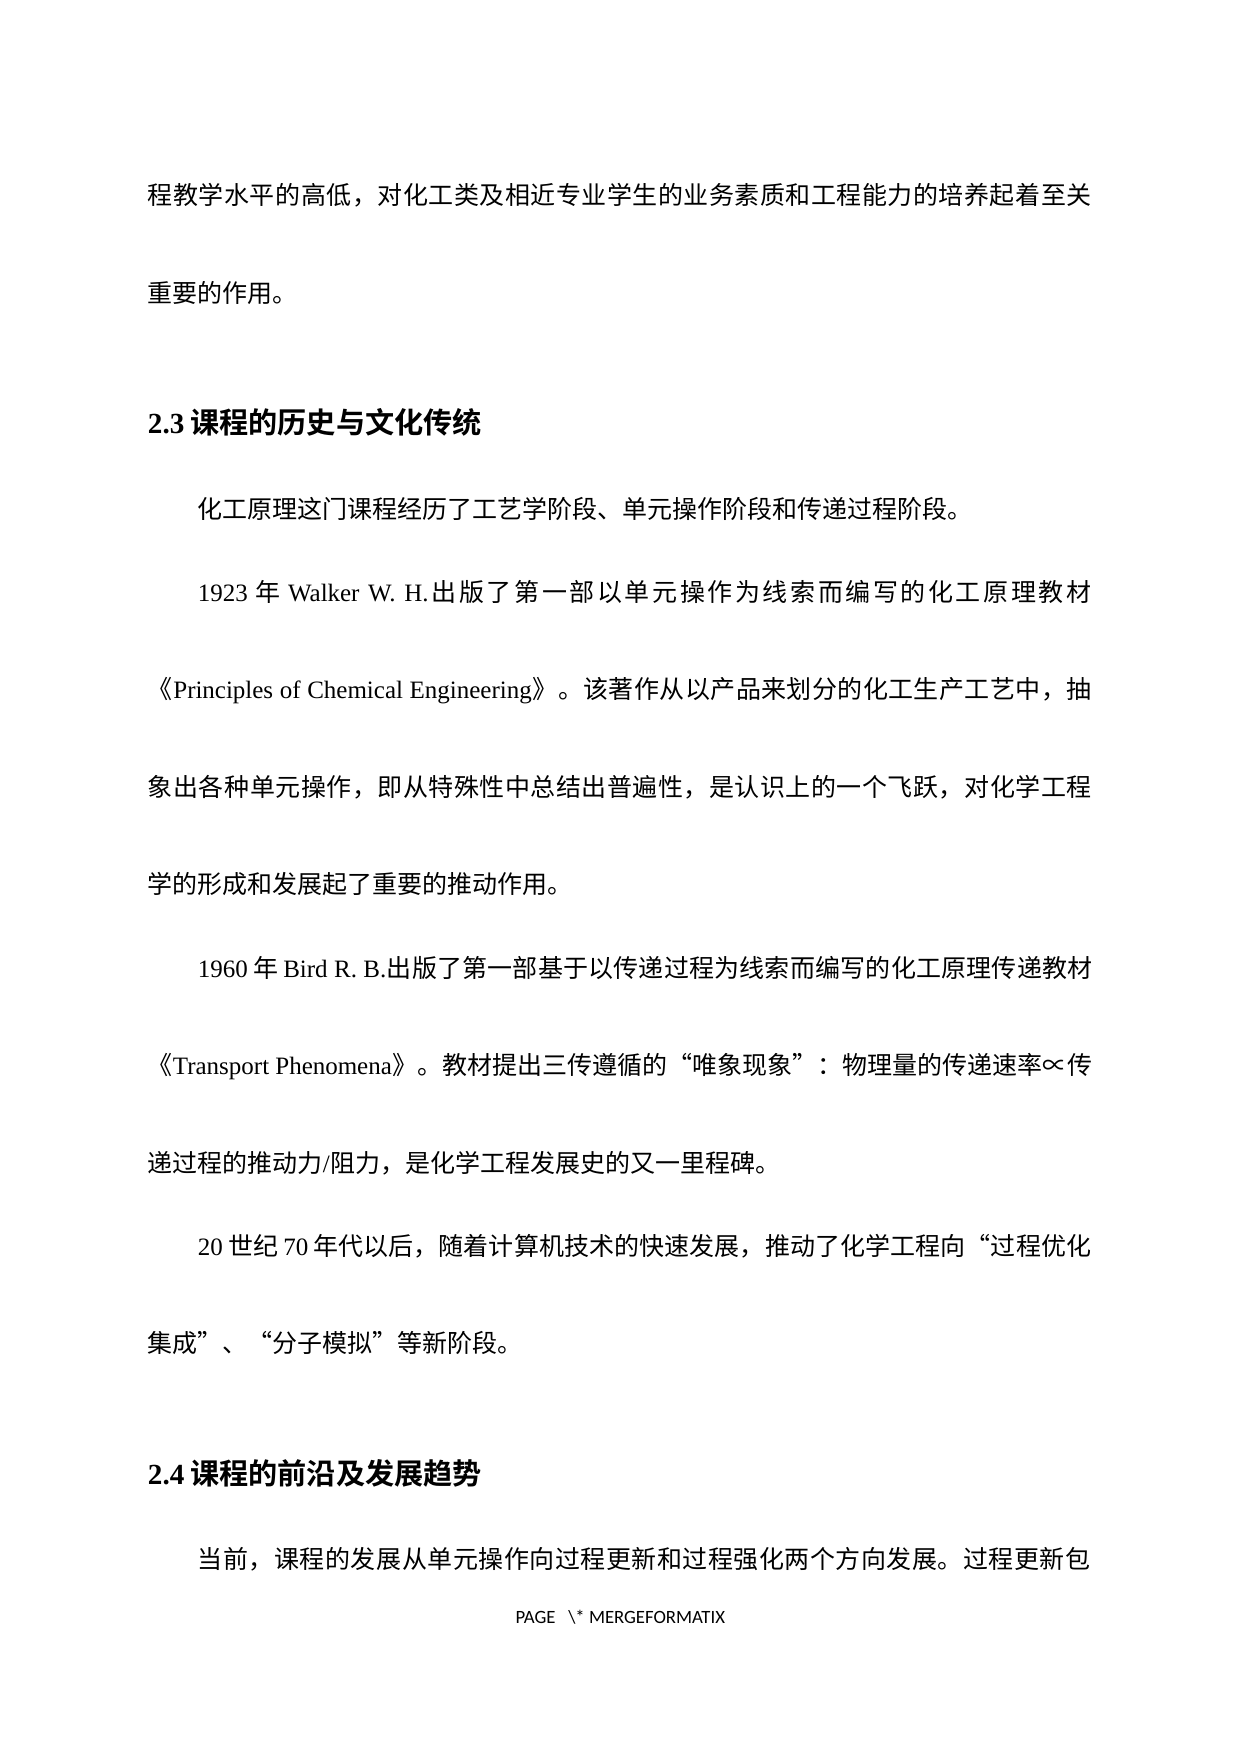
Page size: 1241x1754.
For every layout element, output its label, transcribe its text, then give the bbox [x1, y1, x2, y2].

text 1960年Bird R. B.出版了第一部基于以传递过程为线索而编写的化工原理传递教材《Transport Phenomena》。教材提出三传遵循的“唯象现象”：物理量的传递速率∝传递过程的推动力/阻力，是化学工程发展史的又一里程碑。 [148, 934, 1092, 1194]
text 1923年Walker W. H.出版了第一部以单元操作为线索而编写的化工原理教材《Principles of Chemical Engineering》。该著作从以产品来划分的化工生产工艺中，抽象出各种单元操作，即从特殊性中总结出普遍性，是认识上的一个飞跃，对化学工程学的形成和发展起了重要的推动作用。 [148, 558, 1092, 916]
subtitle 2.3课程的历史与文化传统 [148, 389, 1092, 454]
subtitle 2.4课程的前沿及发展趋势 [148, 1439, 1092, 1504]
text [148, 161, 1092, 324]
text 20世纪70年代以后，随着计算机技术的快速发展，推动了化学工程向“过程优化集成”、“分子模拟”等新阶段。 [148, 1212, 1092, 1374]
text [148, 1525, 1092, 1590]
text 化工原理这门课程经历了工艺学阶段、单元操作阶段和传递过程阶段。 [148, 475, 1092, 540]
